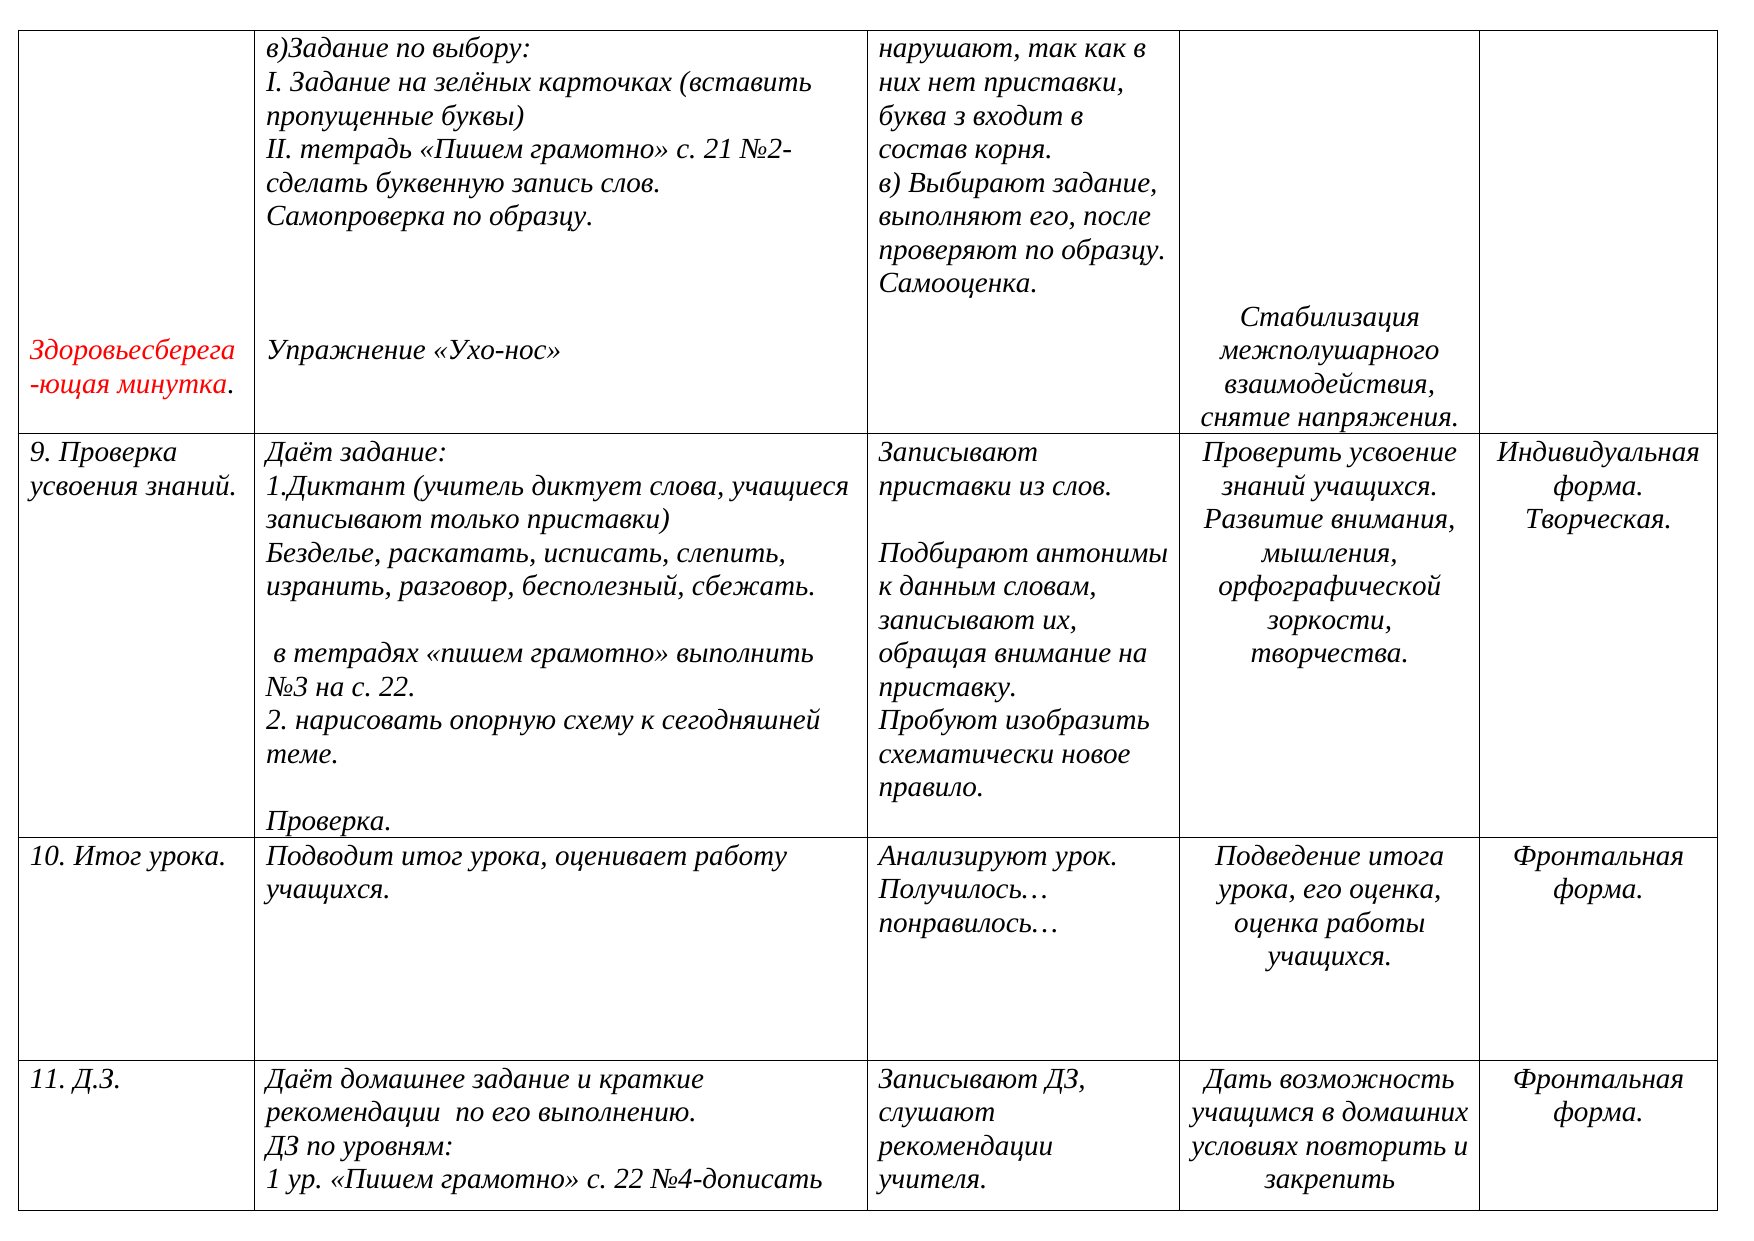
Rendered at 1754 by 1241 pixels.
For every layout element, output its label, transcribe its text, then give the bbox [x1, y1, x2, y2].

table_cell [1180, 1061, 1479, 1209]
table_cell 10. Итог урока. [19, 838, 254, 1060]
table_cell Индивидуальная форма. Творческая. [1480, 434, 1717, 837]
table_cell 11. Д.З. [19, 1061, 254, 1209]
table_cell Фронтальная форма. [1480, 838, 1717, 1060]
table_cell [19, 31, 254, 433]
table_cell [868, 1061, 1179, 1209]
table_cell Анализируют урок. Получилось… понравилось… [868, 838, 1179, 1060]
table_cell Проверить усвоение знаний учащихся. Развитие внимания, мышления, орфографической зоркости, творчества. [1180, 434, 1479, 837]
table_cell Подводит итог урока, оценивает работу учащихся. [255, 838, 867, 1060]
table_cell 9. Проверка усвоения знаний. [19, 434, 254, 837]
table_cell Даёт задание: 1.Диктант (учитель диктует слова, учащиеся записывают только приставки) Безделье, раскатать, исписать, слепить, изранить, разговор, бесполезный, сбежать. в тетрадях «пишем грамотно» выполнить №3 на с. 22. 2. нарисовать опорную схему к сегодняшней теме. Проверка. [255, 434, 867, 837]
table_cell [1180, 31, 1479, 433]
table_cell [255, 1061, 867, 1209]
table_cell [868, 31, 1179, 433]
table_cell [255, 31, 867, 433]
table_cell Фронтальная форма. [1480, 1061, 1717, 1209]
table_cell Подведение итога урока, его оценка, оценка работы учащихся. [1180, 838, 1479, 1060]
table_cell Записывают приставки из слов. Подбирают антонимы к данным словам, записывают их, обращая внимание на приставку. Пробуют изобразить схематически новое правило. [868, 434, 1179, 837]
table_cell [1480, 31, 1717, 433]
